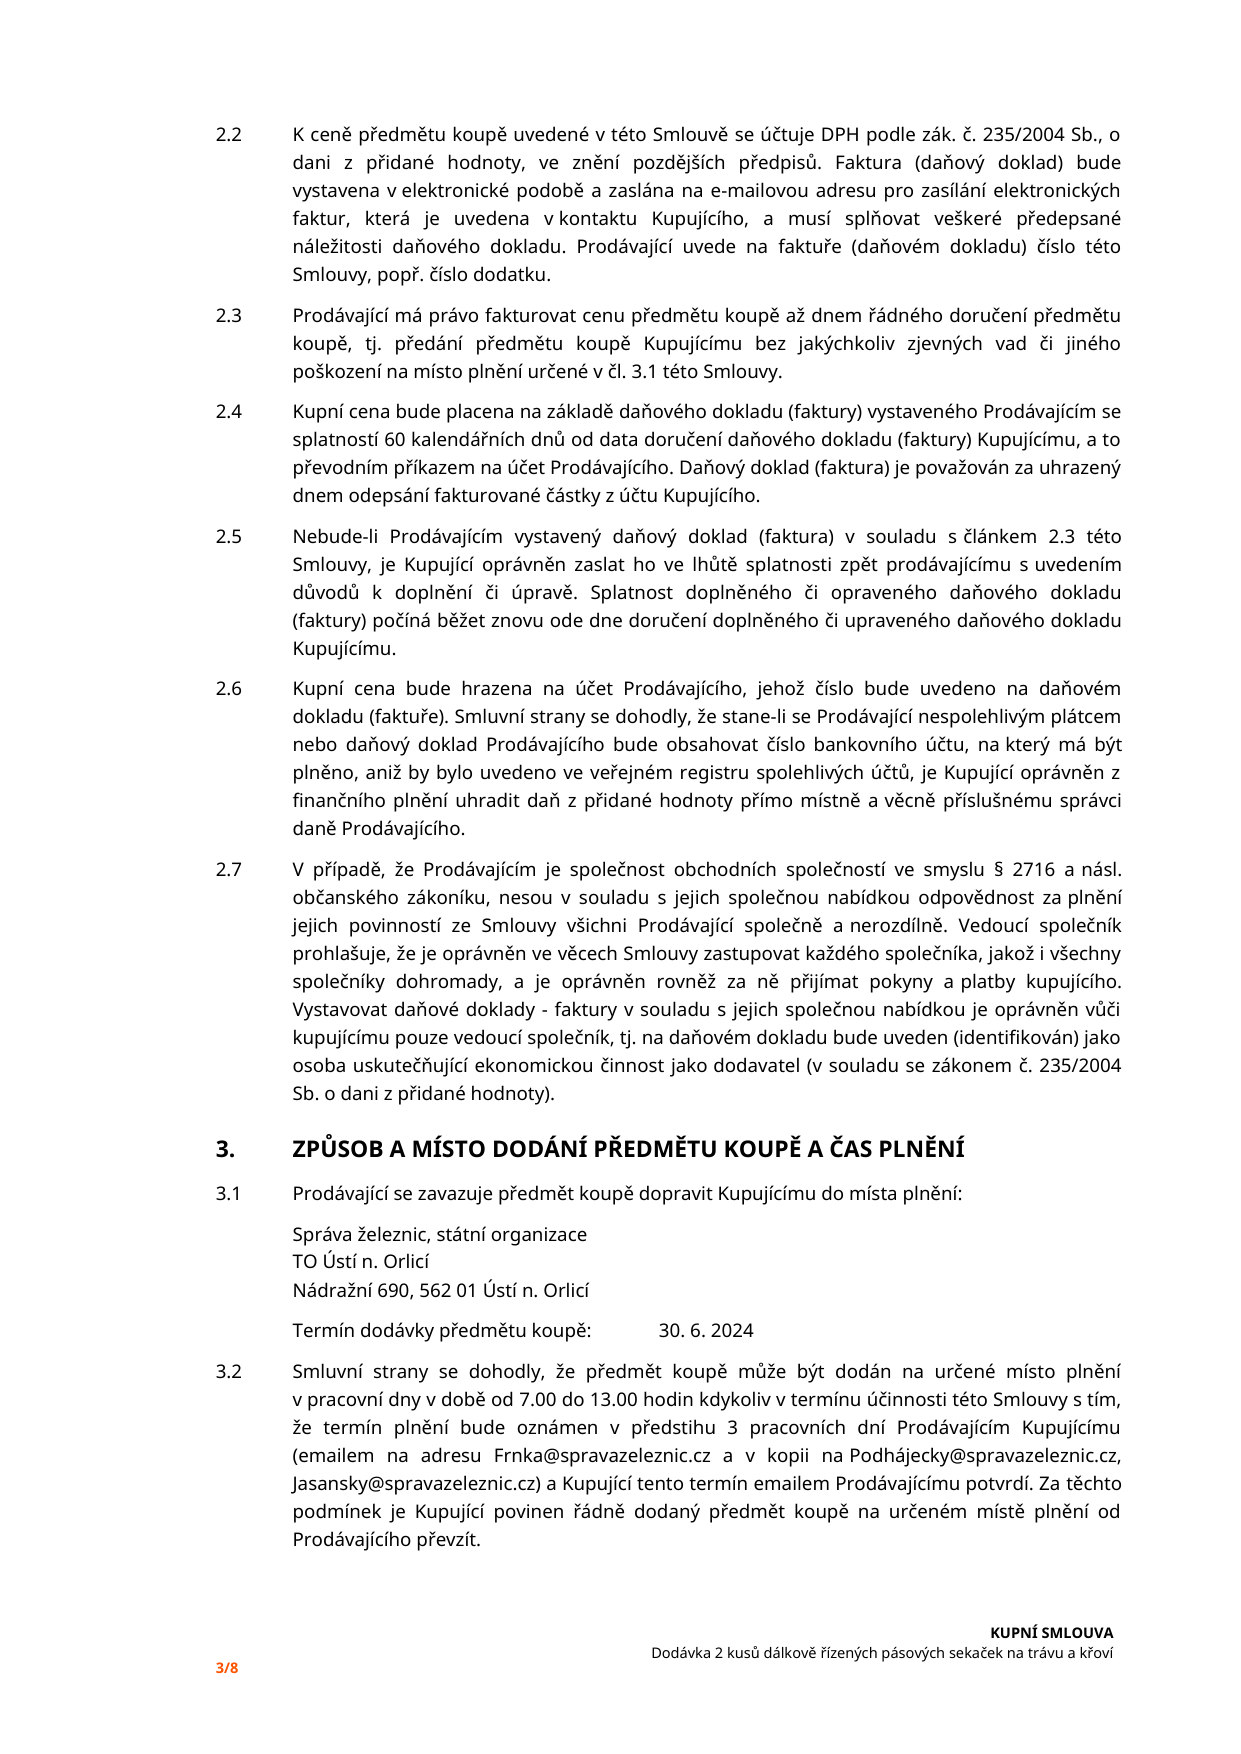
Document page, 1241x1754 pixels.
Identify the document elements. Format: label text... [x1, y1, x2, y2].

text Prodávající se zavazuje předmět koupě dopravit Kupujícímu do místa plnění: [216, 1180, 1122, 1206]
text K ceně předmětu koupě uvedené v této Smlouvě se účtuje DPH podle zák. č. 235/2004 Sb., o dani z přidané hodnoty, ve znění pozdějších předpisů. Faktura (daňový doklad) bude vystavena v elektronické podobě a zaslána na e-mailovou adresu pro zasílání elektronických faktur, která je uvedena v kontaktu Kupujícího, a musí splňovat veškeré předepsané náležitosti daňového dokladu. Prodávající uvede na faktuře (daňovém dokladu) číslo této Smlouvy, popř. číslo dodatku. [216, 121, 1122, 287]
text Kupní cena bude hrazena na účet Prodávajícího, jehož číslo bude uvedeno na daňovém dokladu (faktuře). Smluvní strany se dohodly, že stane-li se Prodávající nespolehlivým plátcem nebo daňový doklad Prodávajícího bude obsahovat číslo bankovního účtu, na který má být plněno, aniž by bylo uvedeno ve veřejném registru spolehlivých účtů, je Kupující oprávněn z finančního plnění uhradit daň z přidané hodnoty přímo místně a věcně příslušnému správci daně Prodávajícího. [216, 676, 1122, 841]
text Kupní cena bude placena na základě daňového dokladu (faktury) vystaveného Prodávajícím se splatností 60 kalendářních dnů od data doručení daňového dokladu (faktury) Kupujícímu, a to převodním příkazem na účet Prodávajícího. Daňový doklad (faktura) je považován za uhrazený dnem odepsání fakturované částky z účtu Kupujícího. [216, 398, 1122, 508]
text Prodávající má právo fakturovat cenu předmětu koupě až dnem řádného doručení předmětu koupě, tj. předání předmětu koupě Kupujícímu bez jakýchkoliv zjevných vad či jiného poškození na místo plnění určené v čl. 3.1 této Smlouvy. [216, 302, 1122, 383]
list Nádražní 690, 562 01 Ústí n. Orlicí [292, 1277, 1122, 1302]
list Termín dodávky předmětu koupě: 30. 6. 2024 [292, 1317, 1122, 1343]
text Nebude-li Prodávajícím vystavený daňový doklad (faktura) v souladu s článkem 2.3 této Smlouvy, je Kupující oprávněn zaslat ho ve lhůtě splatnosti zpět prodávajícímu s uvedením důvodů k doplnění či úpravě. Splatnost doplněného či opraveného daňového dokladu (faktury) počíná běžet znovu ode dne doručení doplněného či upraveného daňového dokladu Kupujícímu. [216, 523, 1122, 661]
text způsob a místo dodání předmětu koupě a čas plnění [216, 1133, 1122, 1165]
list Správa železnic, státní organizace [292, 1221, 1122, 1246]
text Smluvní strany se dohodly, že předmět koupě může být dodán na určené místo plnění v pracovní dny v době od 7.00 do 13.00 hodin kdykoliv v termínu účinnosti této Smlouvy s tím, že termín plnění bude oznámen v předstihu 3 pracovních dní Prodávajícím Kupujícímu (emailem na adresu Frnka@spravazeleznic.cz a v kopii na Podhájecky@spravazeleznic.cz, Jasansky@spravazeleznic.cz) a Kupující tento termín emailem Prodávajícímu potvrdí. Za těchto podmínek je Kupující povinen řádně dodaný předmět koupě na určeném místě plnění od Prodávajícího převzít. [216, 1358, 1122, 1552]
text V případě, že Prodávajícím je společnost obchodních společností ve smyslu § 2716 a násl. občanského zákoníku, nesou v souladu s jejich společnou nabídkou odpovědnost za plnění jejich povinností ze Smlouvy všichni Prodávající společně a nerozdílně. Vedoucí společník prohlašuje, že je oprávněn ve věcech Smlouvy zastupovat každého společníka, jakož i všechny společníky dohromady, a je oprávněn rovněž za ně přijímat pokyny a platby kupujícího. Vystavovat daňové doklady - faktury v souladu s jejich společnou nabídkou je oprávněn vůči kupujícímu pouze vedoucí společník, tj. na daňovém dokladu bude uveden (identifikován) jako osoba uskutečňující ekonomickou činnost jako dodavatel (v souladu se zákonem č. 235/2004 Sb. o dani z přidané hodnoty). [216, 856, 1122, 1106]
list TO Ústí n. Orlicí [292, 1249, 1122, 1274]
